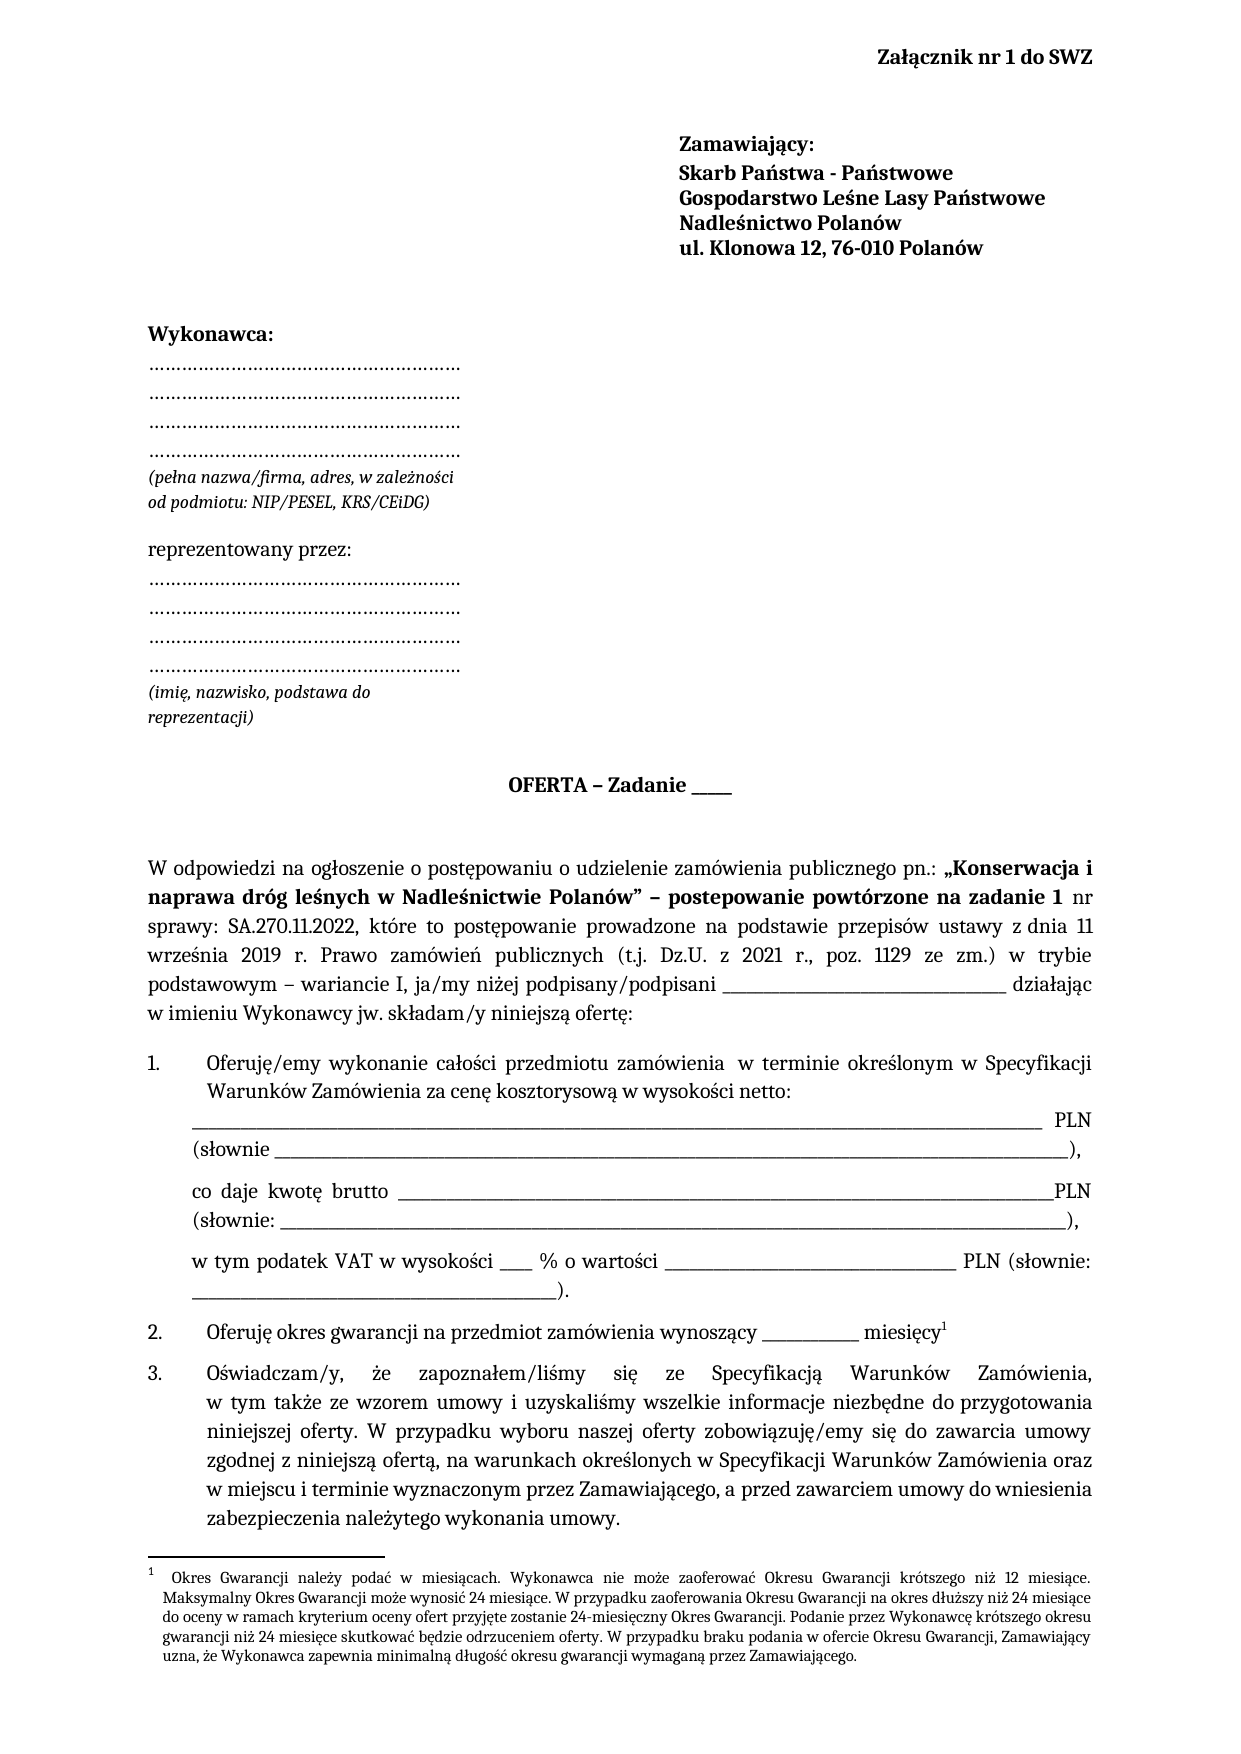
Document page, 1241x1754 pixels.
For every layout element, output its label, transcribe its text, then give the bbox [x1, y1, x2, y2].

text Zamawiający: [679, 131, 1093, 156]
text OFERTA – Zadanie _____ [148, 773, 1093, 798]
list _________________________________________________________________________________________________________ PLN (słownie __________________________________________________________________________________________________), [192, 1108, 1093, 1162]
list Oświadczam/y, że zapoznałem/liśmy się ze Specyfikacją Warunków Zamówienia, w tym także ze wzorem umowy i uzyskaliśmy wszelkie informacje niezbędne do przygotowania niniejszej oferty. W przypadku wyboru naszej oferty zobowiązuję/emy się do zawarcia umowy zgodnej z niniejszą ofertą, na warunkach określonych w Specyfikacji Warunków Zamówienia oraz w miejscu i terminie wyznaczonym przez Zamawiającego, a przed zawarciem umowy do wniesienia zabezpieczenia należytego wykonania umowy. [148, 1361, 1093, 1531]
text (pełna nazwa/firma, adres, w zależności od podmiotu: NIP/PESEL, KRS/CEiDG) [148, 467, 472, 513]
text ………………………………………………………………………………………………………………………………………………………………………………………………………… [148, 351, 472, 463]
list Oferuję okres gwarancji na przedmiot zamówienia wynoszący ____________ miesięcy [148, 1319, 1093, 1345]
text Gospodarstwo Leśne Lasy Państwowe [679, 185, 1093, 211]
text W odpowiedzi na ogłoszenie o postępowaniu o udzielenie zamówienia publicznego pn.: „Konserwacja i naprawa dróg leśnych w Nadleśnictwie Polanów” – postepowanie powtórzone na zadanie 1 nr sprawy: SA.270.11.2022, które to postępowanie prowadzone na podstawie przepisów ustawy z dnia 11 września 2019 r. Prawo zamówień publicznych (t.j. Dz.U. z 2021 r., poz. 1129 ze zm.) w trybie podstawowym – wariancie I, ja/my niżej podpisany/podpisani ___________________________________ działając w imieniu Wykonawcy jw. składam/y niniejszą ofertę: [148, 856, 1093, 1026]
text Skarb Państwa - Państwowe [679, 160, 1093, 185]
text Załącznik nr 1 do SWZ [797, 44, 1093, 69]
text reprezentowany przez: [148, 537, 1093, 562]
text Nadleśnictwo Polanów [679, 211, 1093, 236]
list co daje kwotę brutto _________________________________________________________________________________PLN (słownie: _________________________________________________________________________________________________), [192, 1179, 1093, 1233]
list w tym podatek VAT w wysokości ____ % o wartości ____________________________________ PLN (słownie: _____________________________________________). [192, 1249, 1093, 1303]
text ul. Klonowa 12, 76-010 Polanów [679, 236, 1093, 261]
text ………………………………………………………………………………………………………………………………………………………………………………………………………… [148, 566, 472, 678]
text (imię, nazwisko, podstawa do reprezentacji) [148, 682, 472, 728]
text Wykonawca: [148, 322, 1093, 347]
list Oferuję/emy wykonanie całości przedmiotu zamówienia w terminie określonym w Specyfikacji Warunków Zamówienia za cenę kosztorysową w wysokości netto: [147, 1050, 1093, 1104]
